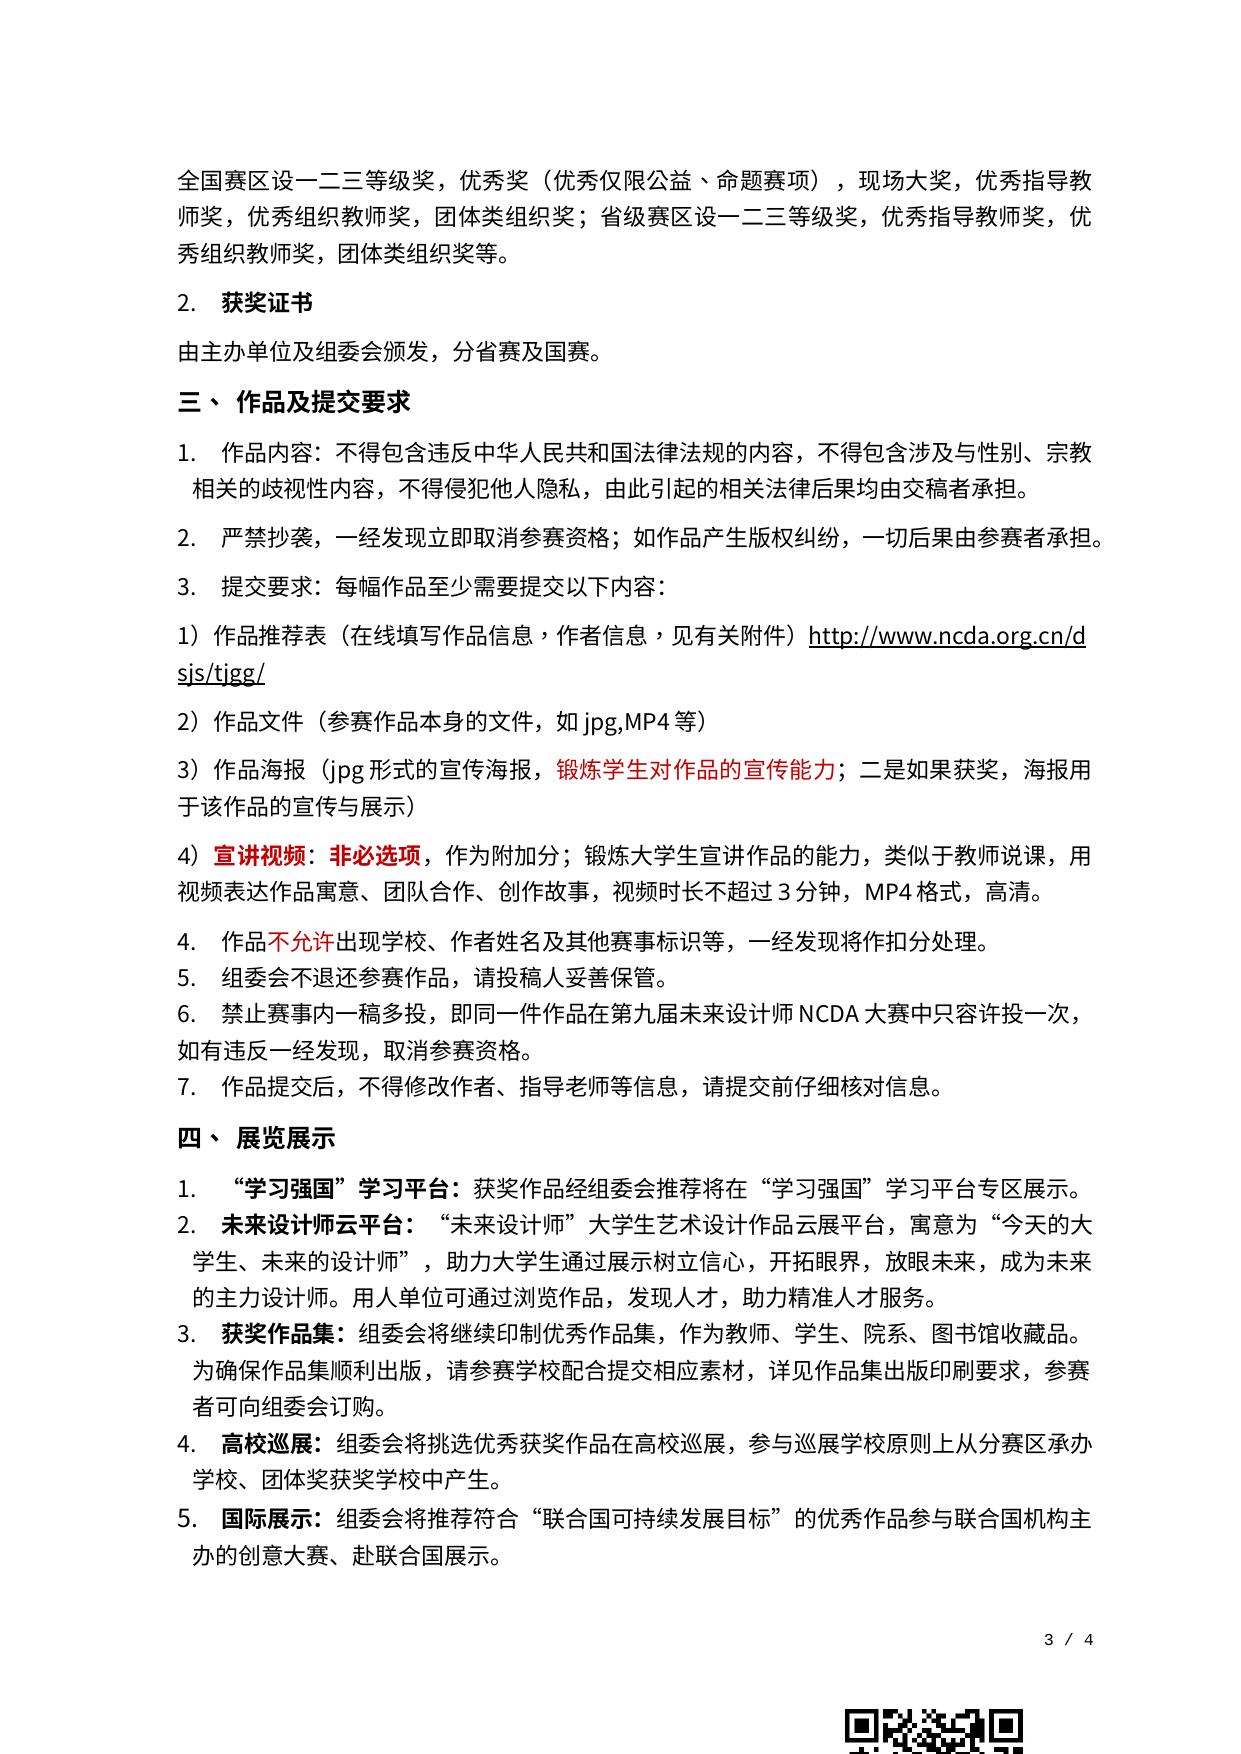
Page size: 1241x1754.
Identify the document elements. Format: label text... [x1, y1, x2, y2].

list 2）作品文件（参赛作品本身的文件，如jpg,MP4等） [177, 703, 1093, 737]
text 展览展示 [177, 1118, 1093, 1154]
list 全国赛区设一二三等级奖，优秀奖（优秀仅限公益、命题赛项），现场大奖，优秀指导教师奖，优秀组织教师奖，团体类组织奖；省级赛区设一二三等级奖，优秀指导教师奖，优秀组织教师奖，团体类组织奖等。 [177, 162, 1093, 269]
text 禁止赛事内一稿多投，即同一件作品在第九届未来设计师NCDA大赛中只容许投一次，如有违反一经发现，取消参赛资格。 [177, 996, 1093, 1066]
text 作品不允许出现学校、作者姓名及其他赛事标识等，一经发现将作扣分处理。 [177, 923, 1093, 957]
text 作品及提交要求 [177, 382, 1093, 418]
list “学习强国”学习平台：获奖作品经组委会推荐将在“学习强国”学习平台专区展示。 [177, 1171, 1093, 1204]
list 提交要求：每幅作品至少需要提交以下内容： [177, 569, 1093, 602]
text 严禁抄袭，一经发现立即取消参赛资格；如作品产生版权纠纷，一切后果由参赛者承担。 [177, 520, 1093, 553]
text 作品提交后，不得修改作者、指导老师等信息，请提交前仔细核对信息。 [177, 1069, 1093, 1102]
list 1）作品推荐表（在线填写作品信息，作者信息，见有关附件）http://www.ncda.org.cn/dsjs/tjgg/ [177, 618, 1093, 688]
list 4）宣讲视频：非必选项，作为附加分；锻炼大学生宣讲作品的能力，类似于教师说课，用视频表达作品寓意、团队合作、创作故事，视频时长不超过3分钟，MP4格式，高清。 [177, 838, 1093, 908]
list 国际展示：组委会将推荐符合“联合国可持续发展目标”的优秀作品参与联合国机构主办的创意大赛、赴联合国展示。 [177, 1499, 1093, 1571]
text 组委会不退还参赛作品，请投稿人妥善保管。 [177, 960, 1093, 993]
list 作品内容：不得包含违反中华人民共和国法律法规的内容，不得包含涉及与性别、宗教相关的歧视性内容，不得侵犯他人隐私，由此引起的相关法律后果均由交稿者承担。 [177, 434, 1093, 504]
list 由主办单位及组委会颁发，分省赛及国赛。 [177, 333, 1093, 367]
list 3）作品海报（jpg形式的宣传海报，锻炼学生对作品的宣传能力；二是如果获奖，海报用于该作品的宣传与展示） [177, 752, 1093, 822]
list 高校巡展：组委会将挑选优秀获奖作品在高校巡展，参与巡展学校原则上从分赛区承办学校、团体奖获奖学校中产生。 [177, 1426, 1093, 1495]
list 未来设计师云平台：“未来设计师”大学生艺术设计作品云展平台，寓意为“今天的大学生、未来的设计师”，助力大学生通过展示树立信心，开拓眼界，放眼未来，成为未来的主力设计师。用人单位可通过浏览作品，发现人才，助力精准人才服务。 [177, 1207, 1093, 1313]
list 获奖证书 [177, 284, 1093, 318]
picture [830, 1694, 1037, 1754]
list 获奖作品集：组委会将继续印制优秀作品集，作为教师、学生、院系、图书馆收藏品。为确保作品集顺利出版，请参赛学校配合提交相应素材，详见作品集出版印刷要求，参赛者可向组委会订购。 [177, 1316, 1093, 1422]
